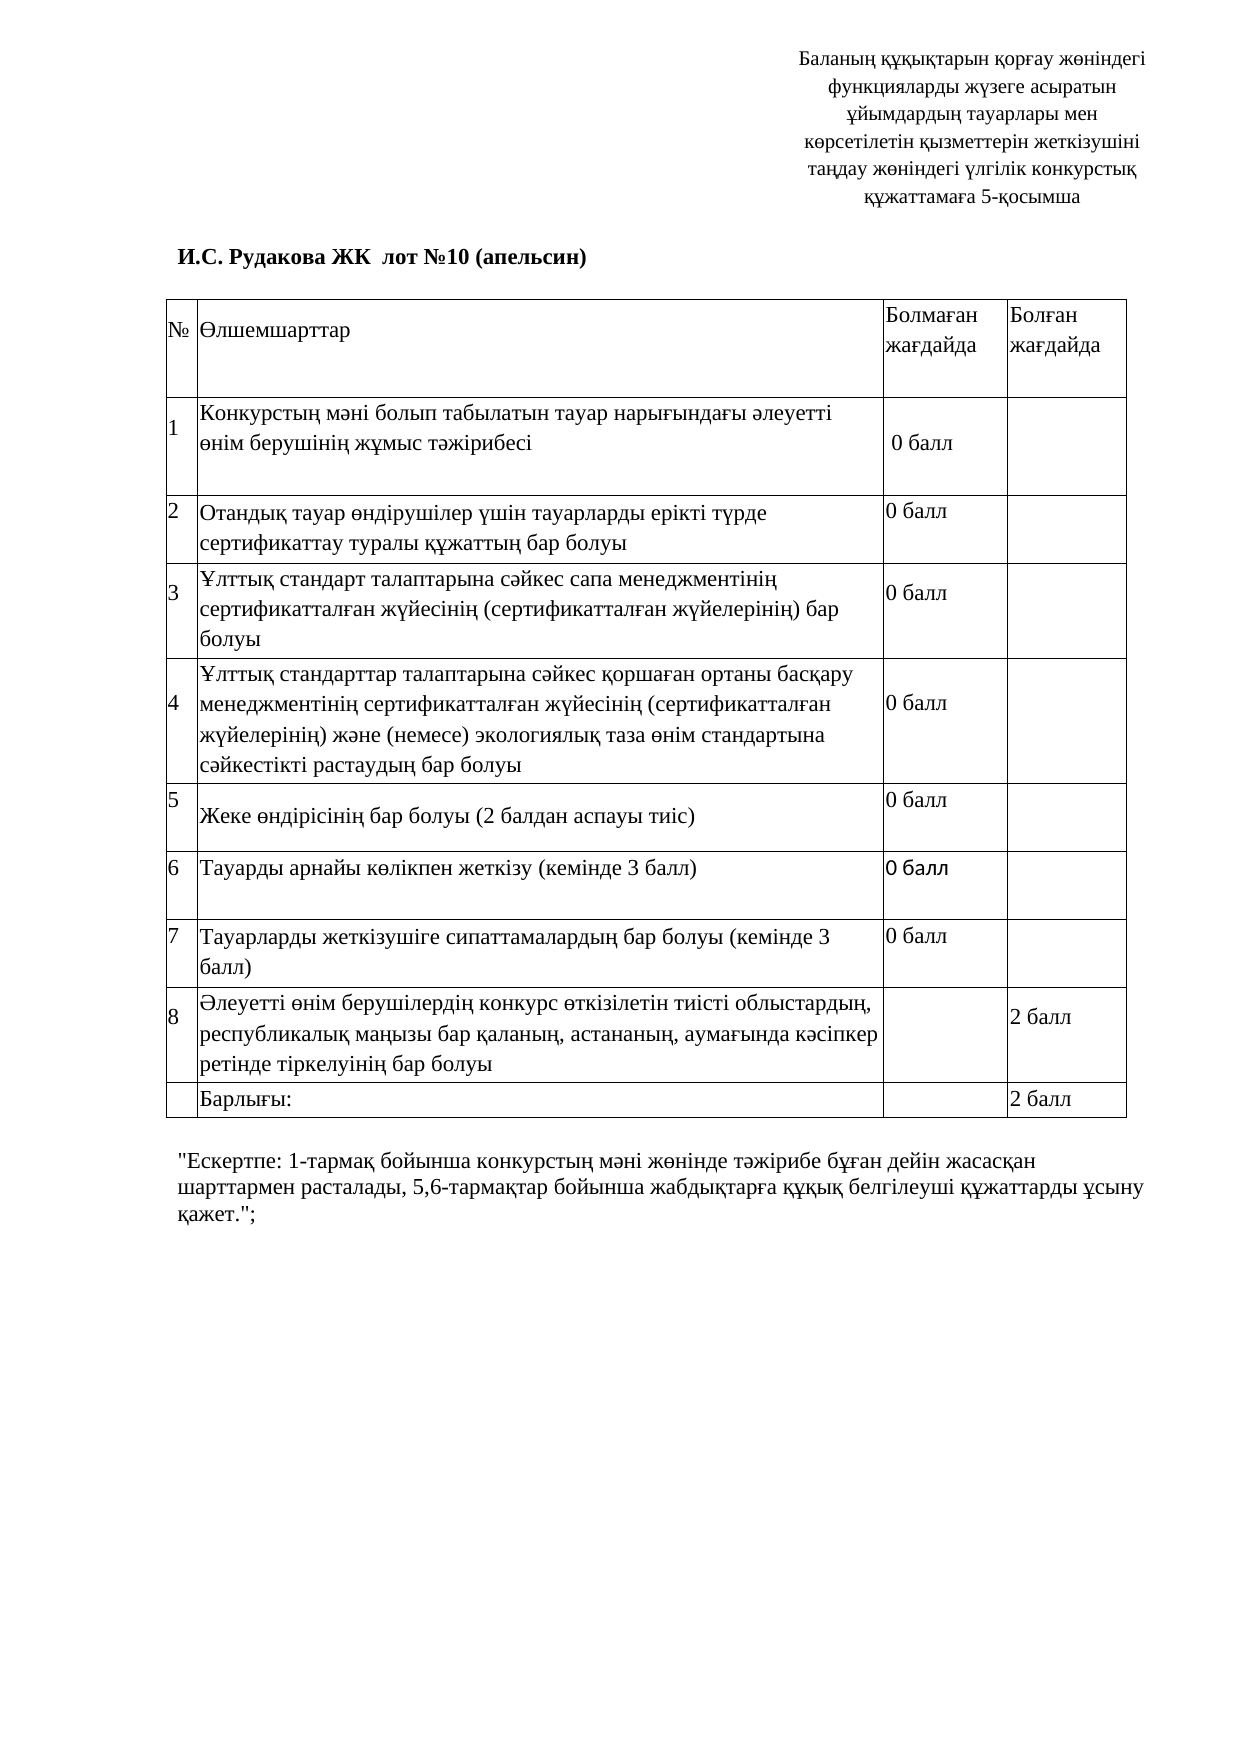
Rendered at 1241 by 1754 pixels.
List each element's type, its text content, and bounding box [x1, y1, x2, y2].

table_cell 1 [167, 398, 197, 494]
table_header Болған жағдайда [1008, 300, 1126, 397]
table_header Өлшемшарттар [198, 300, 883, 397]
subtitle И.С. Рудакова ЖК лот №10 (апельсин) [177, 243, 1152, 269]
table_cell Ұлттық стандарттар талаптарына сәйкес қоршаған ортаны басқару менеджментінің сертификатталған жүйесінің (сертификатталған жүйелерінің) және (немесе) экологиялық таза өнім стандартына сәйкестікті растаудың бар болуы [198, 659, 883, 783]
table_header Баланың құқықтарын қорғау жөніндегі функцияларды жүзеге асыратын ұйымдардың тауарлары мен көрсетілетін қызметтерін жеткізушіні таңдау жөніндегі үлгілік конкурстық құжаттамаға 5-қосымша [791, 44, 1153, 214]
table_cell Ұлттық стандарт талаптарына сәйкес сапа менеджментінің сертификатталған жүйесінің (сертификатталған жүйелерінің) бар болуы [198, 564, 883, 658]
table_cell Әлеуетті өнім берушілердің конкурс өткізілетін тиісті облыстардың, республикалық маңызы бар қаланың, астананың, аумағында кәсіпкер ретінде тіркелуінің бар болуы [198, 988, 883, 1082]
table_cell 7 [167, 920, 197, 987]
table_cell 0 балл [884, 564, 1007, 658]
table_cell [1008, 659, 1126, 783]
table_cell [1008, 784, 1126, 851]
table_cell 0 балл [884, 659, 1007, 783]
table_cell 4 [167, 659, 197, 783]
text "Ескертпе: 1-тармақ бойынша конкурстың мәні жөнінде тәжірибе бұған дейін жасасқан шарттармен расталады, 5,6-тармақтар бойынша жабдықтарға құқық белгілеуші құжаттарды ұсыну қажет."; [177, 1147, 1152, 1226]
table_cell 0 балл [884, 784, 1007, 851]
table_cell [1008, 496, 1126, 562]
table_cell [167, 1083, 197, 1117]
table_header № [167, 300, 197, 397]
table_cell Жеке өндірісінің бар болуы (2 балдан аспауы тиіс) [198, 784, 883, 851]
table_cell Тауарды арнайы көлікпен жеткізу (кемінде 3 балл) [198, 852, 883, 919]
table_cell Тауарларды жеткізушіге сипаттамалардың бар болуы (кемінде 3 балл) [198, 920, 883, 987]
table_cell 2 [167, 496, 197, 562]
table_cell 0 балл [884, 852, 1007, 919]
table_cell [1008, 398, 1126, 494]
table_cell 0 балл [884, 496, 1007, 562]
table_cell 0 балл [884, 920, 1007, 987]
table_cell [884, 988, 1007, 1082]
table_cell 3 [167, 564, 197, 658]
table_cell Отандық тауар өндірушілер үшін тауарларды ерікті түрде сертификаттау туралы құжаттың бар болуы [198, 496, 883, 562]
table_header Болмаған жағдайда [884, 300, 1007, 397]
table_cell Конкурстың мәні болып табылатын тауар нарығындағы әлеуетті өнім берушінің жұмыс тәжірибесі [198, 398, 883, 494]
table_cell [884, 1083, 1007, 1117]
table_cell 2 балл [1008, 988, 1126, 1082]
table_cell [1008, 920, 1126, 987]
table_cell Барлығы: [198, 1083, 883, 1117]
table_cell [1008, 852, 1126, 919]
table_cell 5 [167, 784, 197, 851]
table_cell 6 [167, 852, 197, 919]
table_cell 2 балл [1008, 1083, 1126, 1117]
table_cell 0 балл [884, 398, 1007, 494]
table_cell 8 [167, 988, 197, 1082]
table_cell [1008, 564, 1126, 658]
